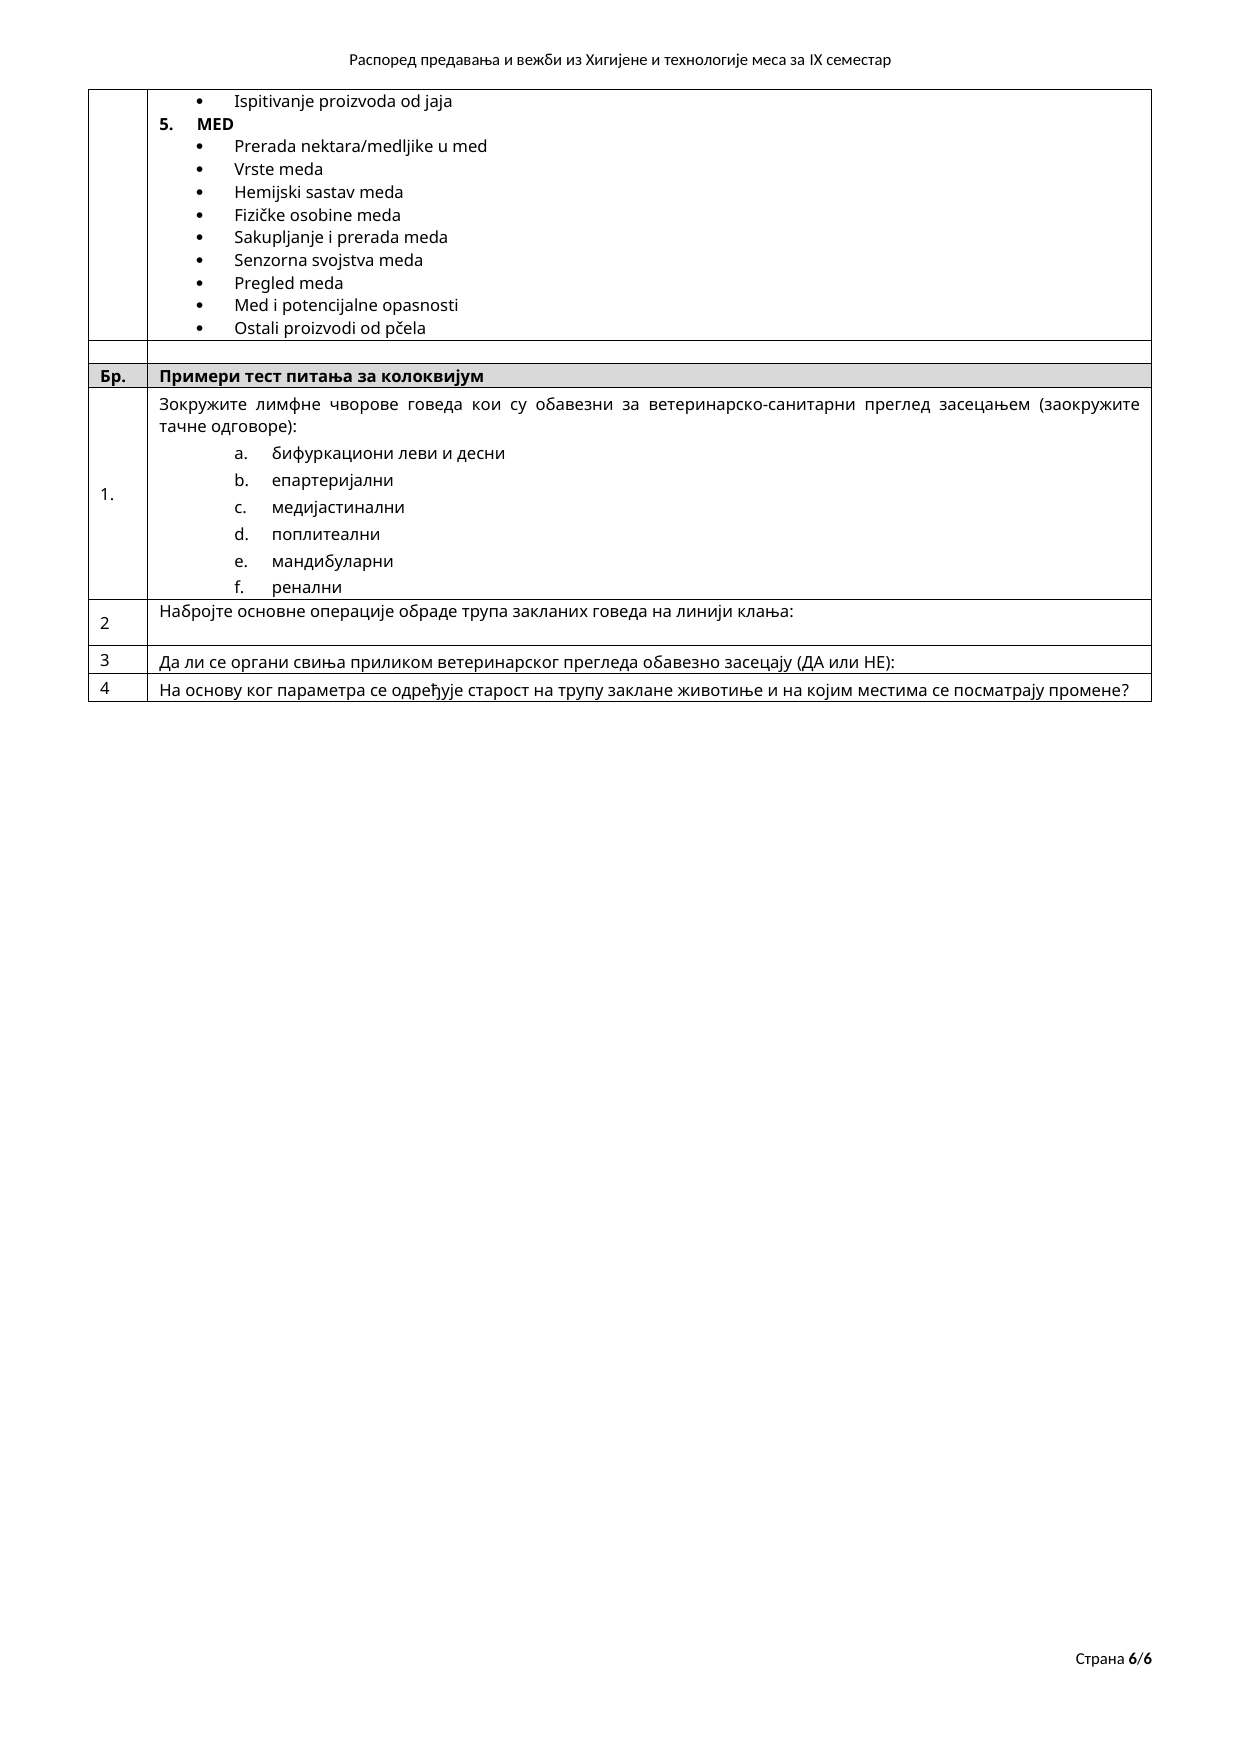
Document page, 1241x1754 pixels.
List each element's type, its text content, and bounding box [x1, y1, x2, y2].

table_cell 2 [89, 600, 147, 645]
table_cell [89, 341, 147, 363]
table_cell Зокружите лимфне чворове говеда кои су обавезни за ветеринарско-санитарни преглед засецањем (заокружите тачне одговоре): бифуркациони леви и десни епартеријални медијастинални поплитеални мандибуларни ренални [148, 388, 1151, 599]
table_cell Бр. [89, 364, 147, 387]
table_cell 1. [89, 388, 147, 599]
table_cell 4 [89, 674, 147, 701]
table_cell Набројте основне операције обраде трупа закланих говеда на линији клања: [148, 600, 1151, 645]
table_cell V [89, 90, 147, 339]
table_cell На основу ког параметра се одређује старост на трупу заклане животиње и на којим местима се посматрају промене? [148, 674, 1151, 701]
table_cell 3 [89, 646, 147, 673]
table_cell Примери тест питања за колоквијум [148, 364, 1151, 387]
table_cell Да ли се органи свиња приликом ветеринарског прегледа обавезно засецају (ДА или НЕ): [148, 646, 1151, 673]
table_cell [148, 90, 1151, 339]
table_cell [148, 341, 1151, 363]
